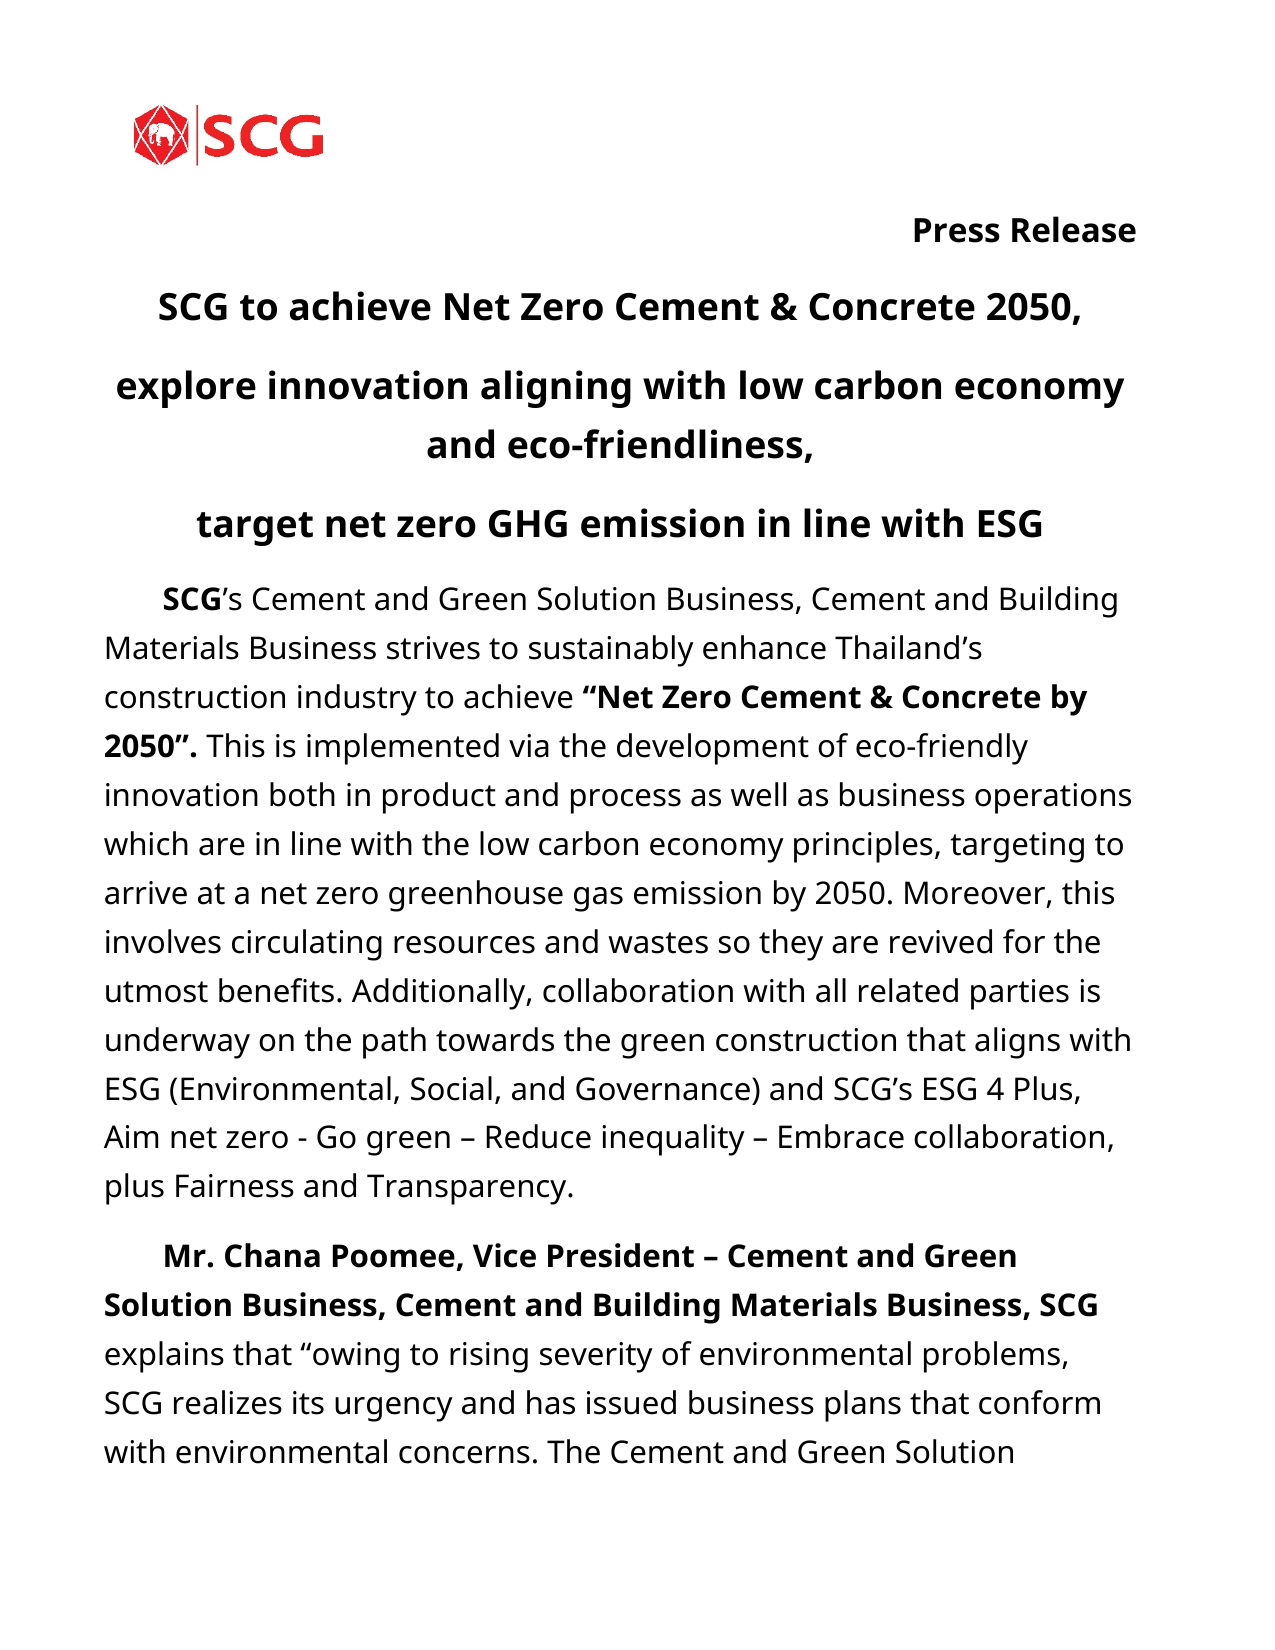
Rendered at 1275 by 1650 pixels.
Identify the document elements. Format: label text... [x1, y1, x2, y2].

picture [103, 73, 350, 197]
text Press Release [103, 207, 1137, 252]
text SCG to achieve Net Zero Cement & Concrete 2050, [103, 280, 1137, 331]
text SCG’s Cement and Green Solution Business, Cement and Building Materials Business strives to sustainably enhance Thailand’s construction industry to achieve “Net Zero Cement & Concrete by 2050”. This is implemented via the development of eco-friendly innovation both in product and process as well as business operations which are in line with the low carbon economy principles, targeting to arrive at a net zero greenhouse gas emission by 2050. Moreover, this involves circulating resources and wastes so they are revived for the utmost benefits. Additionally, collaboration with all related parties is underway on the path towards the green construction that aligns with ESG (Environmental, Social, and Governance) and SCG’s ESG 4 Plus, Aim net zero - Go green – Reduce inequality – Embrace collaboration, plus Fairness and Transparency. [103, 577, 1137, 1207]
text explore innovation aligning with low carbon economy and eco-friendliness, [103, 359, 1137, 469]
text target net zero GHG emission in line with ESG [103, 497, 1137, 548]
